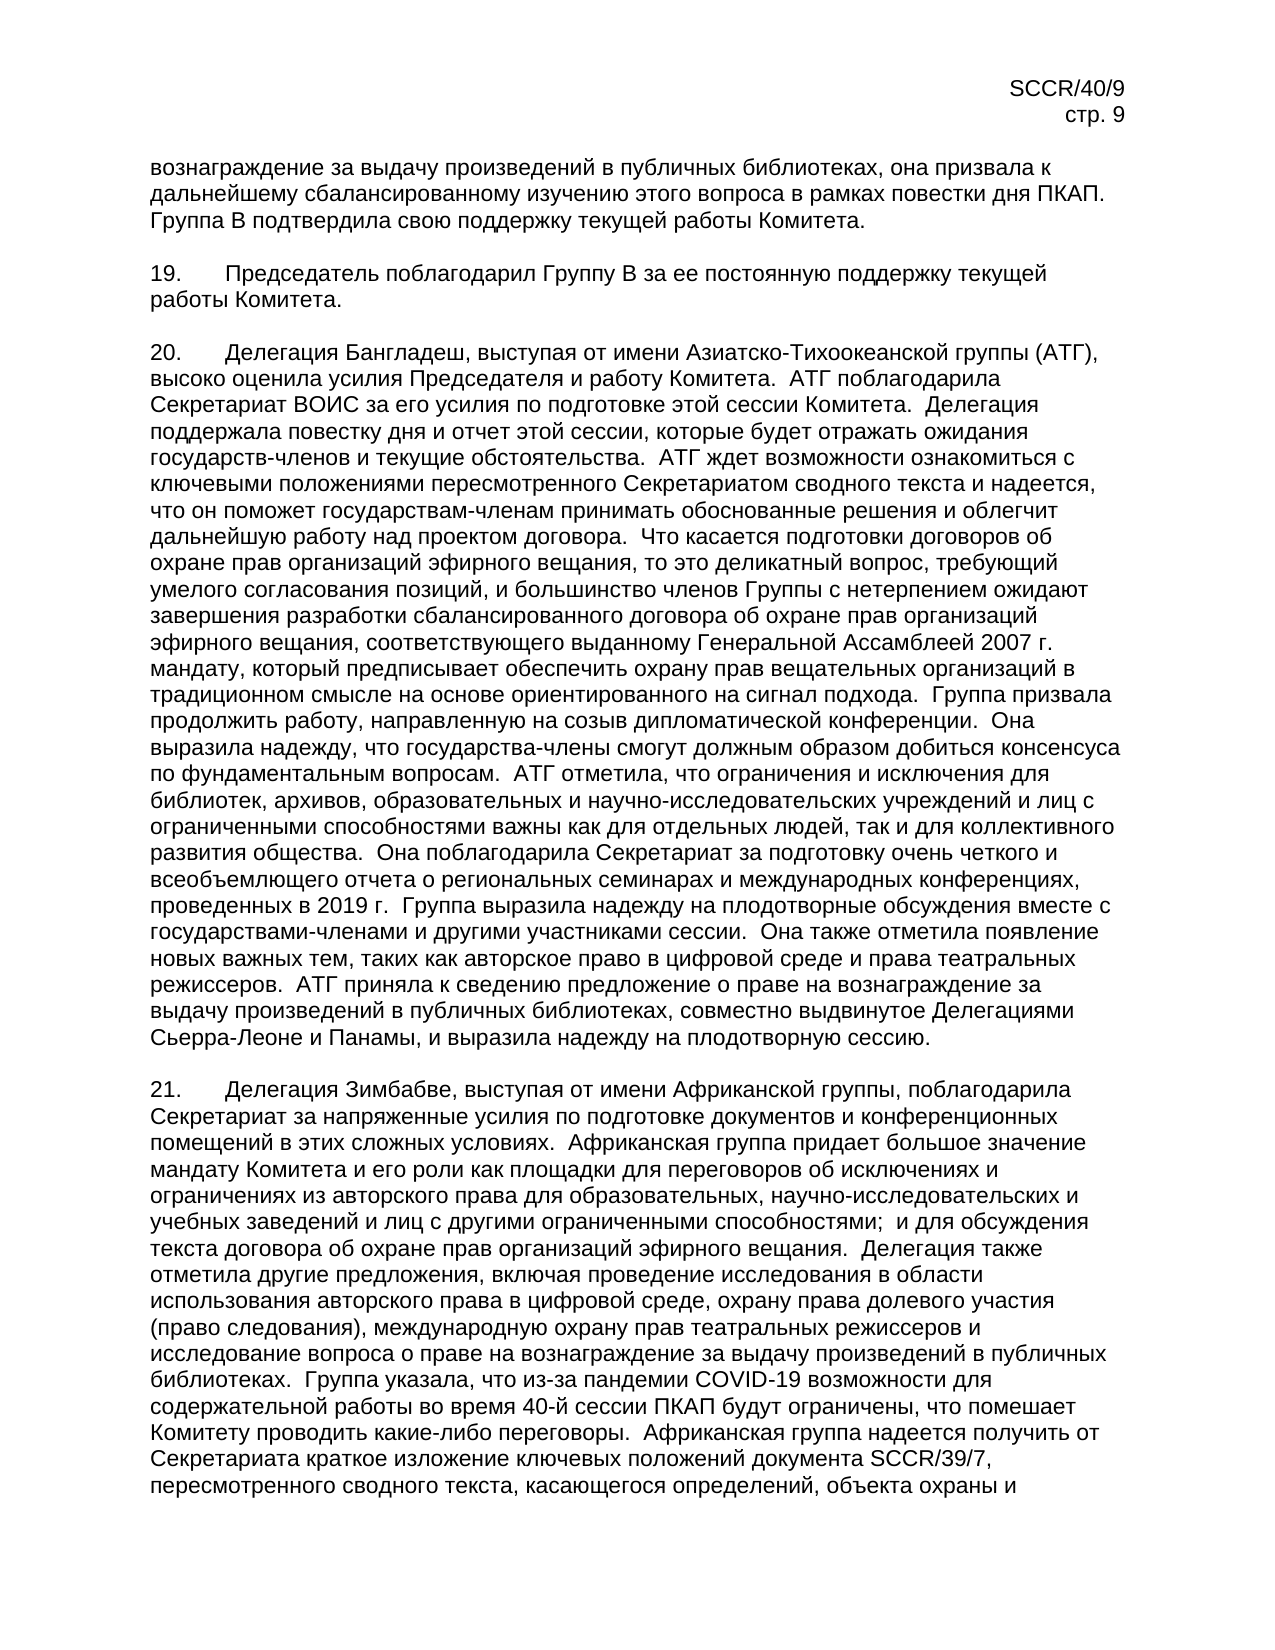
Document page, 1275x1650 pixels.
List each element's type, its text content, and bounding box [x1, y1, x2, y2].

list Делегация Бангладеш, выступая от имени Азиатско-Тихоокеанской группы (АТГ), высоко оценила усилия Председателя и работу Комитета. АТГ поблагодарила Секретариат ВОИС за его усилия по подготовке этой сессии Комитета. Делегация поддержала повестку дня и отчет этой сессии, которые будет отражать ожидания государств-членов и текущие обстоятельства. АТГ ждет возможности ознакомиться с ключевыми положениями пересмотренного Секретариатом сводного текста и надеется, что он поможет государствам-членам принимать обоснованные решения и облегчит дальнейшую работу над проектом договора. Что касается подготовки договоров об охране прав организаций эфирного вещания, то это деликатный вопрос, требующий умелого согласования позиций, и большинство членов Группы с нетерпением ожидают завершения разработки сбалансированного договора об охране прав организаций эфирного вещания, соответствующего выданному Генеральной Ассамблеей 2007 г. мандату, который предписывает обеспечить охрану прав вещательных организаций в традиционном смысле на основе ориентированного на сигнал подхода. Группа призвала продолжить работу, направленную на созыв дипломатической конференции. Она выразила надежду, что государства-члены смогут должным образом добиться консенсуса по фундаментальным вопросам. АТГ отметила, что ограничения и исключения для библиотек, архивов, образовательных и научно-исследовательских учреждений и лиц с ограниченными способностями важны как для отдельных людей, так и для коллективного развития общества. Она поблагодарила Секретариат за подготовку очень четкого и всеобъемлющего отчета о региональных семинарах и международных конференциях, проведенных в 2019 г. Группа выразила надежду на плодотворные обсуждения вместе с государствами-членами и другими участниками сессии. Она также отметила появление новых важных тем, таких как авторское право в цифровой среде и права театральных режиссеров. АТГ приняла к сведению предложение о праве на вознаграждение за выдачу произведений в публичных библиотеках, совместно выдвинутое Делегациями Сьерра-Леоне и Панамы, и выразила надежду на плодотворную сессию. [150, 338, 1125, 1050]
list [150, 1103, 1125, 1498]
list Делегация Зимбабве, выступая от имени Африканской группы, поблагодарила [150, 1076, 1125, 1103]
list Председатель поблагодарил Группу B за ее постоянную поддержку текущей работы Комитета. [150, 259, 1125, 312]
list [150, 154, 1125, 233]
